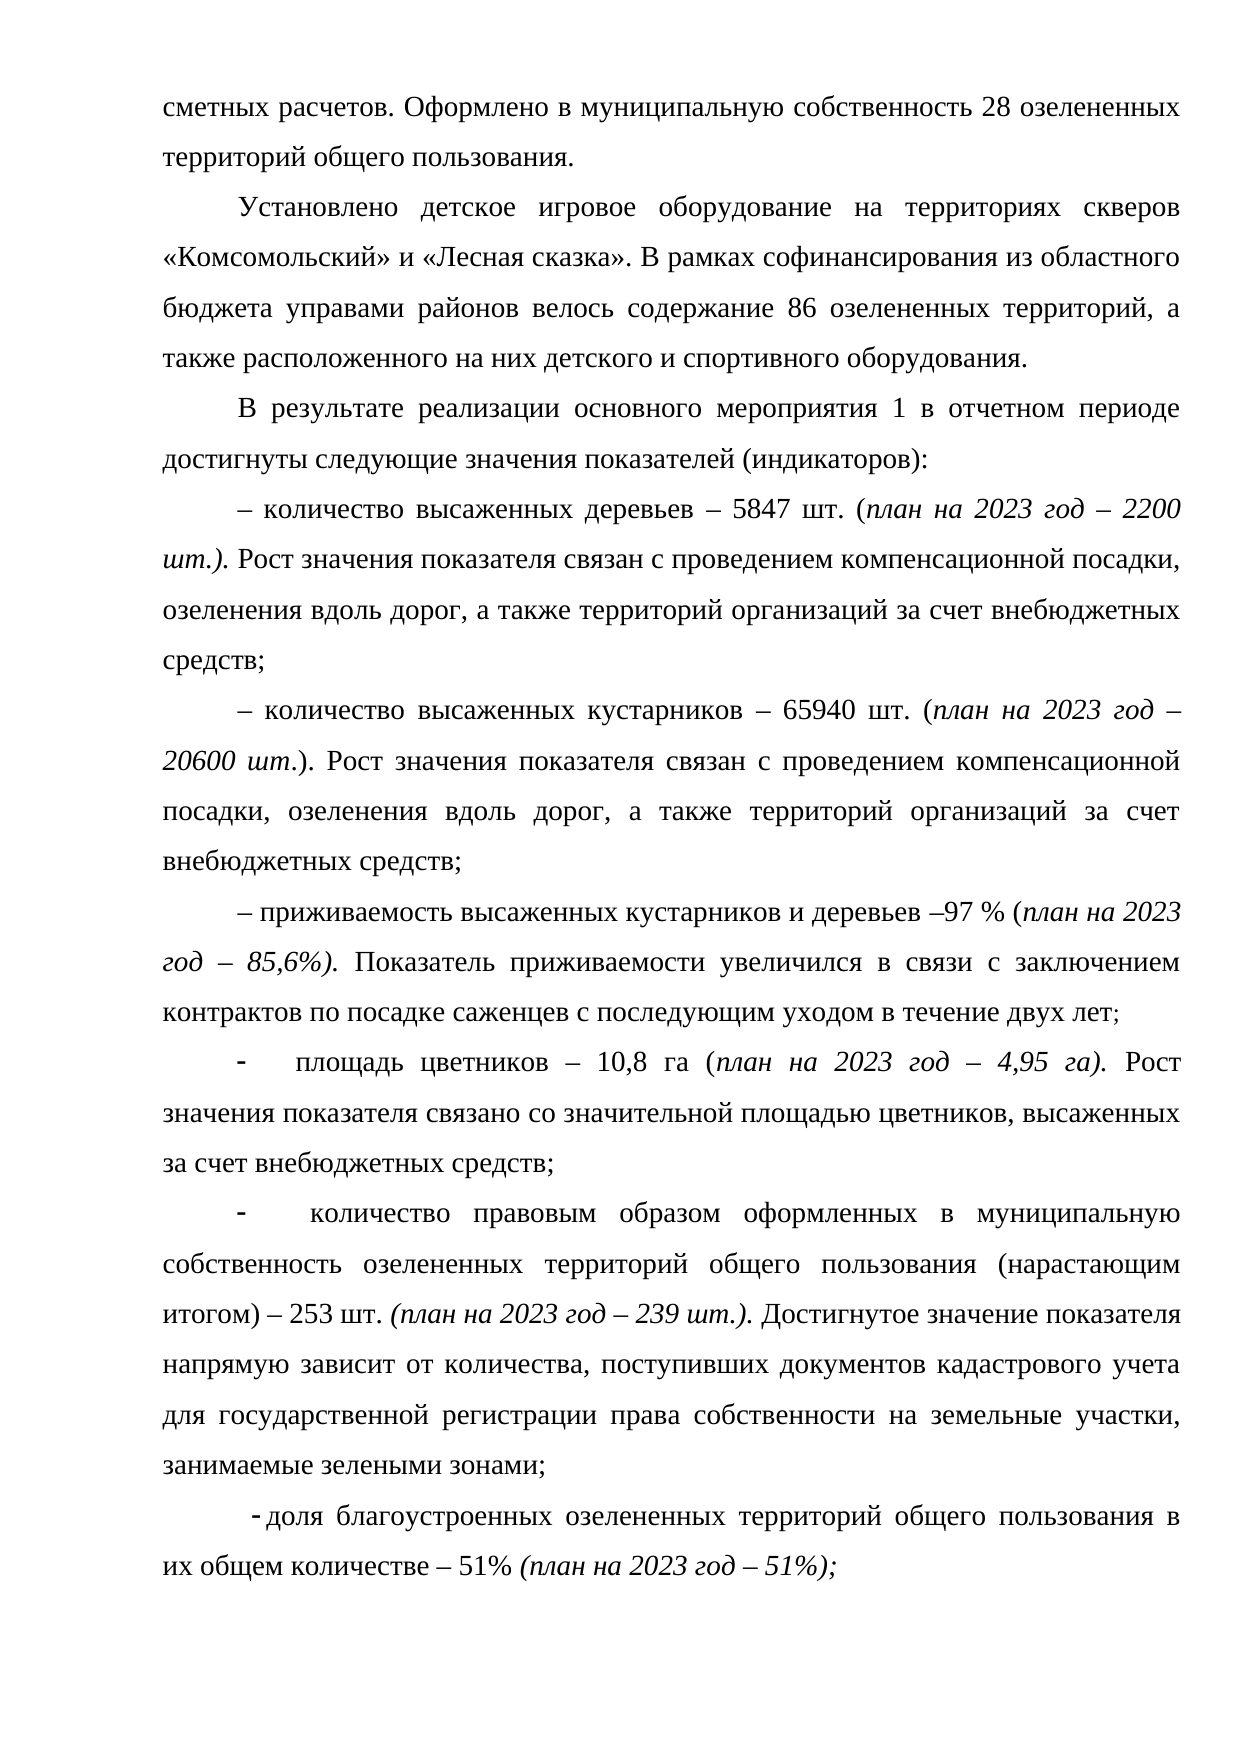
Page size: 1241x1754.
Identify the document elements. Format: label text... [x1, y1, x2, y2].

text В результате реализации основного мероприятия 1 в отчетном периоде достигнуты следующие значения показателей (индикаторов): [162, 391, 1181, 474]
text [162, 89, 1181, 172]
text – количество высаженных кустарников – 65940 шт. (план на 2023 год –20600 шт.). Рост значения показателя связан с проведением компенсационной посадки, озеленения вдоль дорог, а также территорий организаций за счет внебюджетных средств; [162, 692, 1181, 877]
list доля благоустроенных озелененных территорий общего пользования в их общем количестве – 51% (план на 2023 год – 51%); [162, 1498, 1181, 1582]
text – количество высаженных деревьев – 5847 шт. (план на 2023 год – 2200 шт.). Рост значения показателя связан с проведением компенсационной посадки, озеленения вдоль дорог, а также территорий организаций за счет внебюджетных средств; [162, 491, 1181, 676]
list количество правовым образом оформленных в муниципальную собственность озелененных территорий общего пользования (нарастающим итогом) – 253 шт. (план на 2023 год – 239 шт.). Достигнутое значение показателя напрямую зависит от количества, поступивших документов кадастрового учета для государственной регистрации права собственности на земельные участки, занимаемые зелеными зонами; [162, 1196, 1181, 1481]
text – приживаемость высаженных кустарников и деревьев –97 % (план на 2023 год – 85,6%). Показатель приживаемости увеличился в связи с заключением контрактов по посадке саженцев с последующим уходом в течение двух лет; [162, 894, 1181, 1028]
list площадь цветников – 10,8 га (план на 2023 год – 4,95 га). Рост значения показателя связано со значительной площадью цветников, высаженных за счет внебюджетных средств; [162, 1044, 1181, 1179]
text Установлено детское игровое оборудование на территориях скверов «Комсомольский» и «Лесная сказка». В рамках софинансирования из областного бюджета управами районов велось содержание 86 озелененных территорий, а также расположенного на них детского и спортивного оборудования. [162, 189, 1181, 374]
